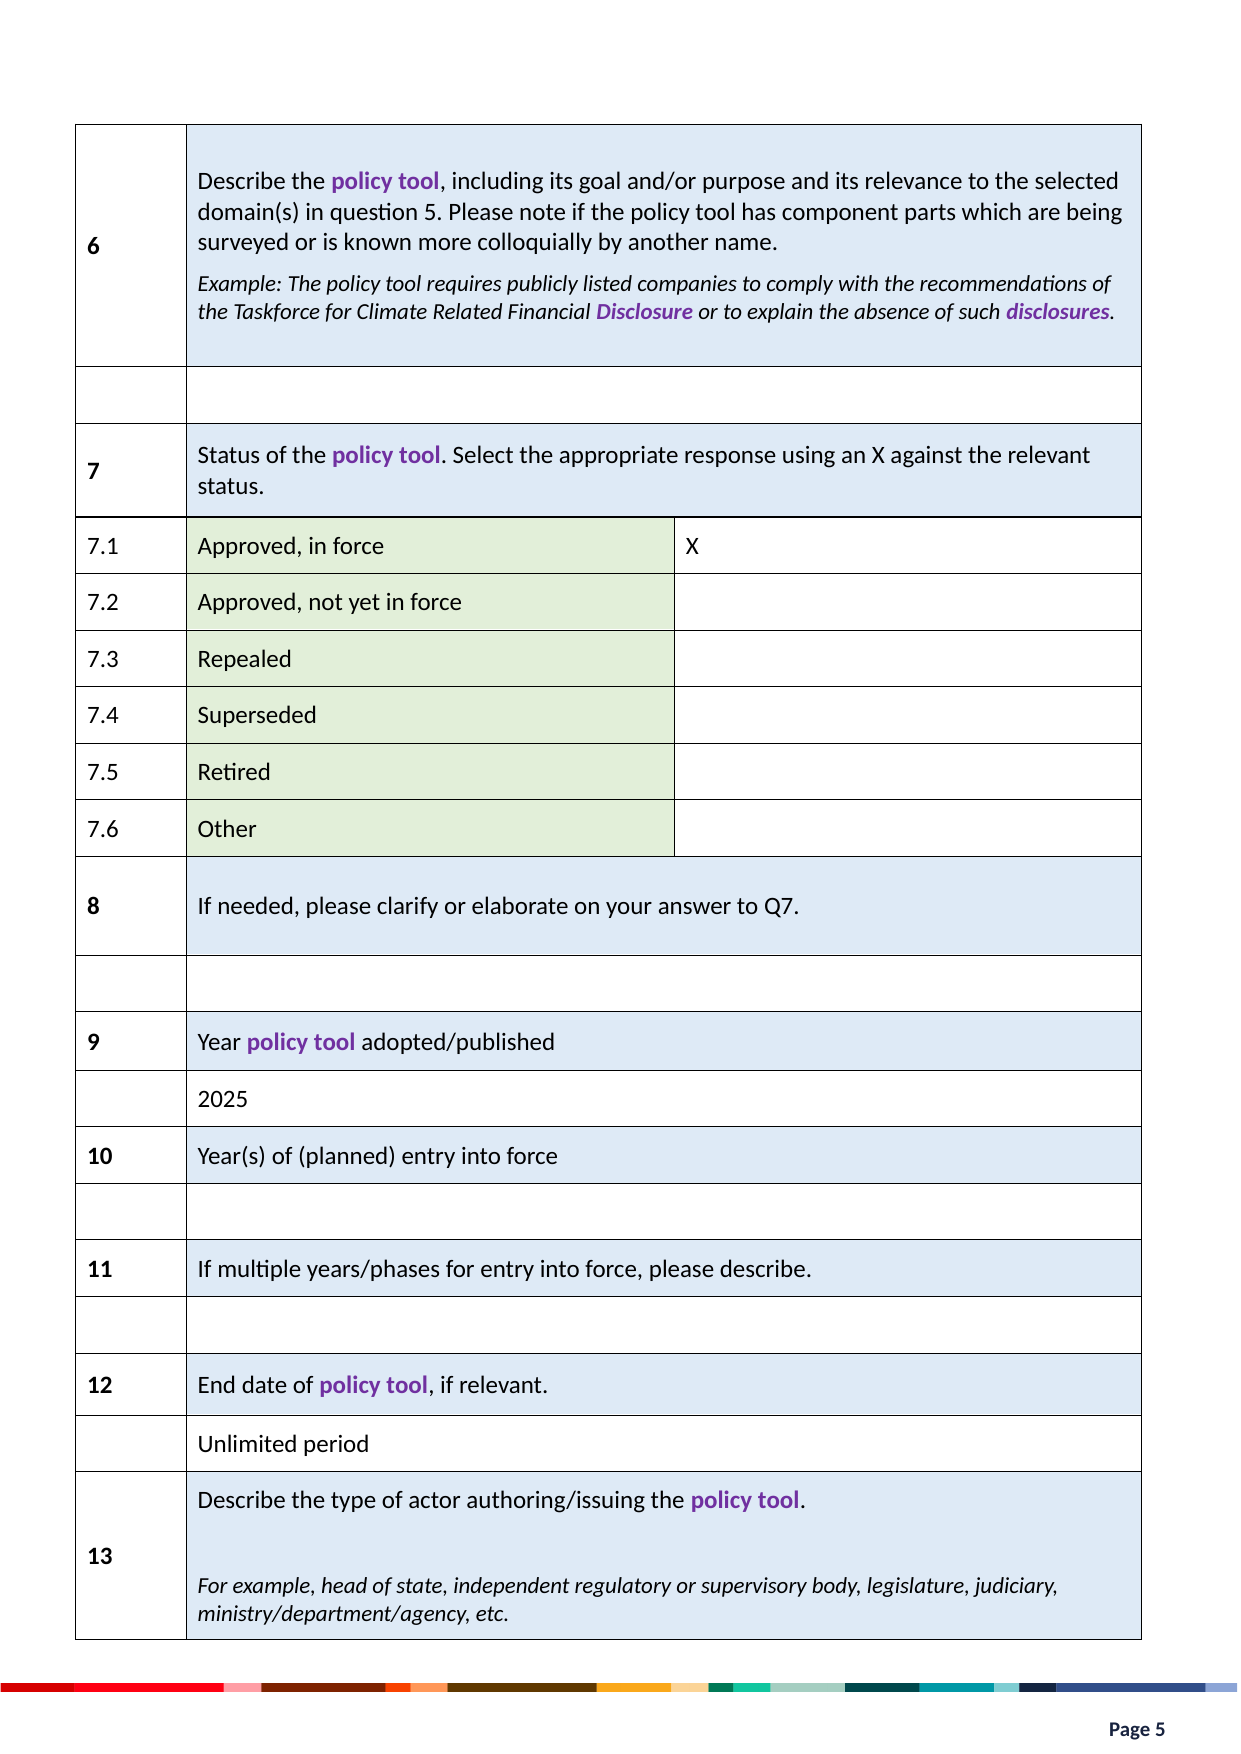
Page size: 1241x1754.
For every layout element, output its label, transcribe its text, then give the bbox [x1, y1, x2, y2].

table_cell 10 [76, 1127, 186, 1183]
table_cell [675, 800, 1141, 856]
table_cell Describe the policy tool, including its goal and/or purpose and its relevance to the selected domain(s) in question 5. Please note if the policy tool has component parts which are being surveyed or is known more colloquially by another name. Example: The policy tool requires publicly listed companies to comply with the recommendations of the Taskforce for Climate Related Financial Disclosure or to explain the absence of such disclosures. [187, 125, 1141, 366]
table_cell Describe the type of actor authoring/issuing the policy tool. For example, head of state, independent regulatory or supervisory body, legislature, judiciary, ministry/department/agency, etc. [187, 1472, 1141, 1639]
table_cell 11 [76, 1240, 186, 1296]
table_cell [76, 1416, 186, 1471]
table_cell 13 [76, 1472, 186, 1639]
table_cell If multiple years/phases for entry into force, please describe. [187, 1240, 1141, 1296]
table_cell Year(s) of (planned) entry into force [187, 1127, 1141, 1183]
table_cell End date of policy tool, if relevant. [187, 1354, 1141, 1414]
table_cell [187, 956, 1141, 1011]
table_cell Unlimited period [187, 1416, 1141, 1471]
table_cell [76, 367, 186, 423]
table_cell 7.2 [76, 574, 186, 629]
table_cell 7.6 [76, 800, 186, 856]
table_cell [187, 1297, 1141, 1352]
table_cell Approved, not yet in force [187, 574, 674, 629]
table_cell 7 [76, 424, 186, 516]
table_cell Superseded [187, 687, 674, 743]
table_cell If needed, please clarify or elaborate on your answer to Q7. [187, 857, 1141, 954]
table_cell 9 [76, 1012, 186, 1070]
table_cell [187, 367, 1141, 423]
table_cell [675, 687, 1141, 743]
table_cell [187, 1184, 1141, 1239]
picture [0, 1683, 1236, 1692]
table_cell 7.3 [76, 631, 186, 686]
table_cell Repealed [187, 631, 674, 686]
table_cell 2025 [187, 1071, 1141, 1126]
table_cell 12 [76, 1354, 186, 1414]
table_cell [76, 1184, 186, 1239]
table_cell [76, 956, 186, 1011]
table_cell 8 [76, 857, 186, 954]
table_cell 7.5 [76, 744, 186, 799]
table_cell [675, 631, 1141, 686]
table_cell Year policy tool adopted/published [187, 1012, 1141, 1070]
table_cell 7.1 [76, 518, 186, 573]
table_cell [76, 1071, 186, 1126]
table_cell [675, 574, 1141, 629]
table_cell [675, 744, 1141, 799]
table_cell Retired [187, 744, 674, 799]
table_cell X [675, 518, 1141, 573]
table_cell 7.4 [76, 687, 186, 743]
table_cell Other [187, 800, 674, 856]
table_cell Status of the policy tool. Select the appropriate response using an X against the relevant status. [187, 424, 1141, 516]
table_cell [76, 1297, 186, 1352]
table_cell Approved, in force [187, 518, 674, 573]
table_cell 6 [76, 125, 186, 366]
